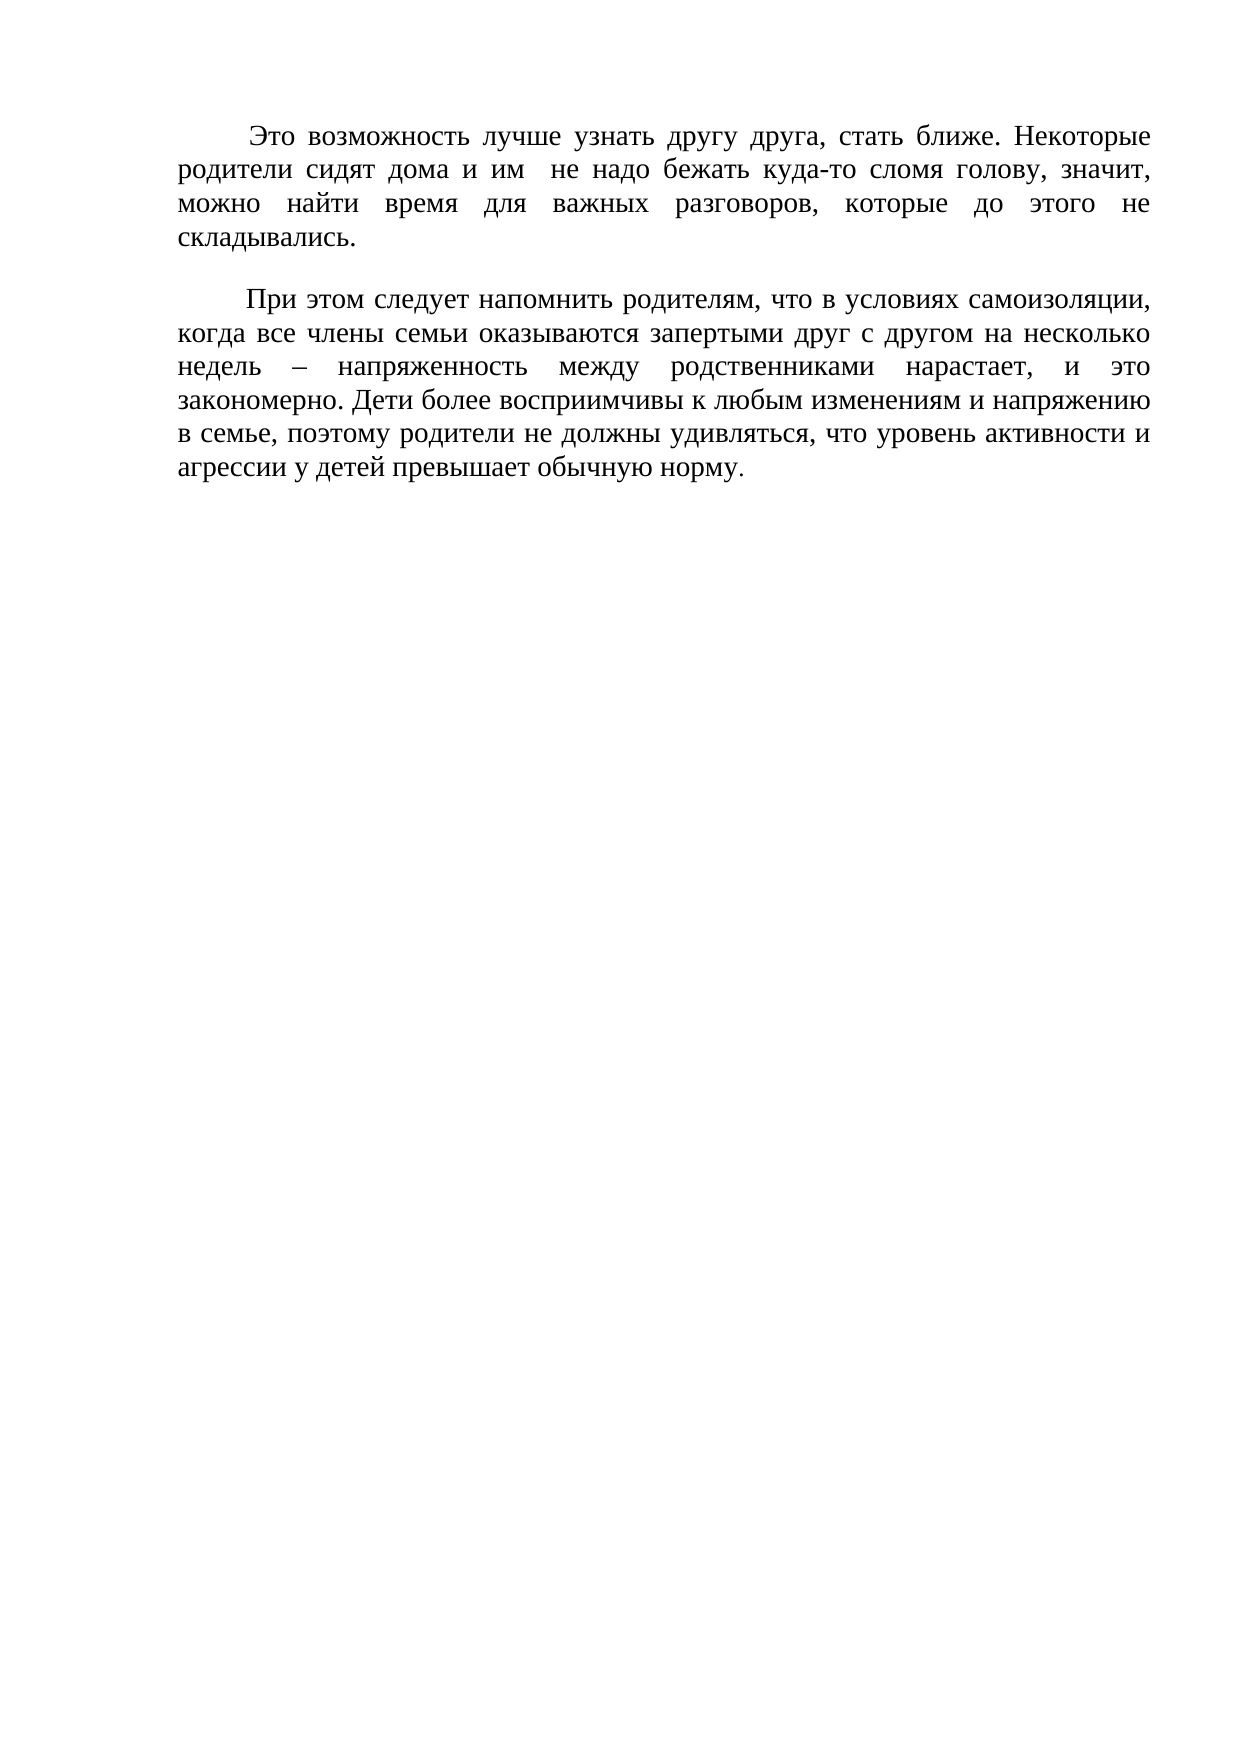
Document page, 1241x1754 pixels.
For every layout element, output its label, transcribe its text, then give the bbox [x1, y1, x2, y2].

text Это возможность лучше узнать другу друга, стать ближе. Некоторые родители сидят дома и им не надо бежать куда-то сломя голову, значит, можно найти время для важных разговоров, которые до этого не складывались. [177, 118, 1152, 252]
text При этом следует напомнить родителям, что в условиях самоизоляции, когда все члены семьи оказываются запертыми друг с другом на несколько недель – напряженность между родственниками нарастает, и это закономерно. Дети более восприимчивы к любым изменениям и напряжению в семье, поэтому родители не должны удивляться, что уровень активности и агрессии у детей превышает обычную норму. [177, 281, 1152, 483]
